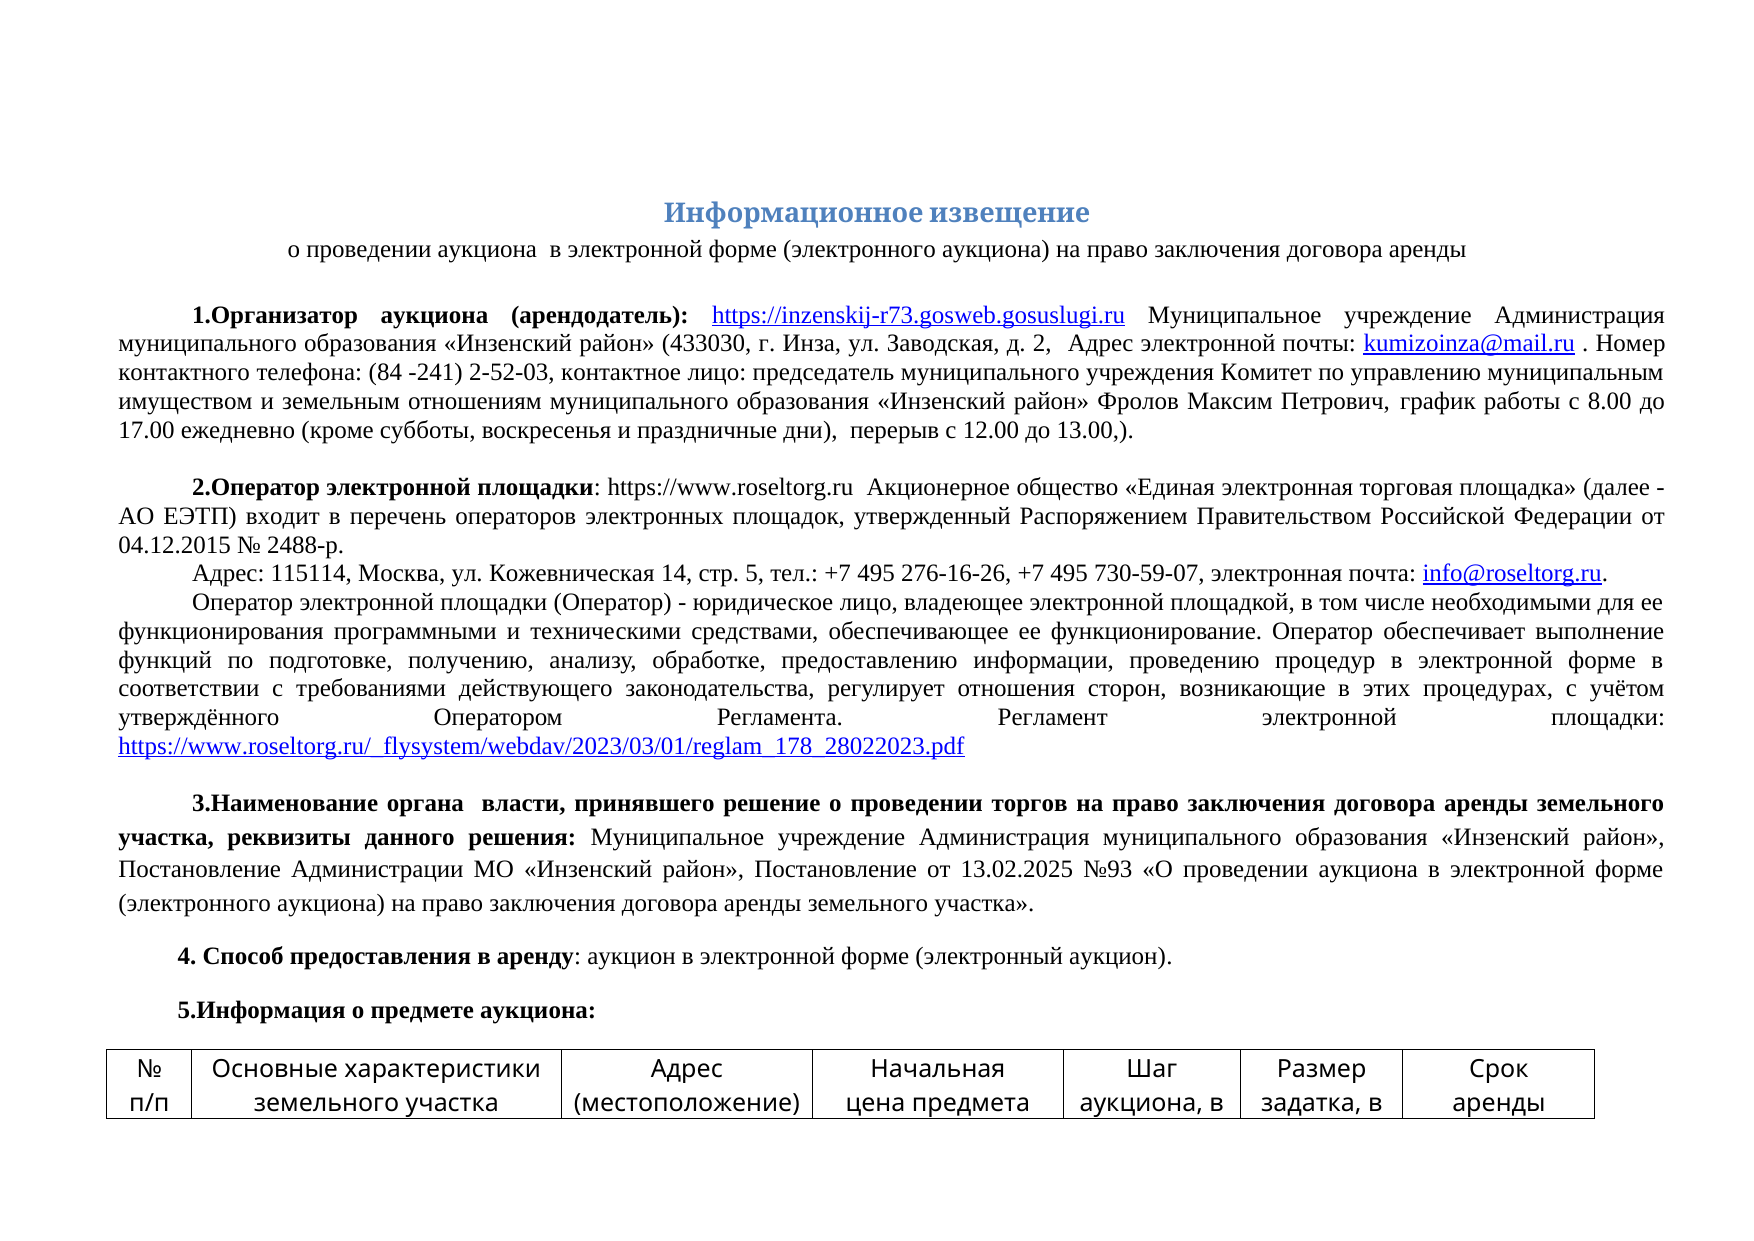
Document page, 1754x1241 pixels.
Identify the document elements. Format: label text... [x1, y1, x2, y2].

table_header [1064, 1050, 1240, 1118]
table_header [562, 1050, 812, 1118]
subtitle Информационное извещение [118, 198, 1636, 229]
text Адрес: 115114, Москва, ул. Кожевническая 14, стр. 5, тел.: +7 495 276-16-26, +7 495 730-59-07, электронная почта: info@roseltorg.ru. [118, 558, 1665, 587]
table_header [813, 1050, 1063, 1118]
text 3.Наименование органа власти, принявшего решение о проведении торгов на право заключения договора аренды земельного участка, реквизиты данного решения: Муниципальное учреждение Администрация муниципального образования «Инзенский район», Постановление Администрации МО «Инзенский район», Постановление от 13.02.2025 №93 «О проведении аукциона в электронной форме (электронного аукциона) на право заключения договора аренды земельного участка». [118, 788, 1665, 916]
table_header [192, 1050, 561, 1118]
text 1.Организатор аукциона (арендодатель): https://inzenskij-r73.gosweb.gosuslugi.ru Муниципальное учреждение Администрация муниципального образования «Инзенский район» (433030, г. Инза, ул. Заводская, д. 2, Адрес электронной почты: kumizoinza@mail.ru . Номер контактного телефона: (84 -241) 2-52-03, контактное лицо: председатель муниципального учреждения Комитет по управлению муниципальным имуществом и земельным отношениям муниципального образования «Инзенский район» Фролов Максим Петрович, график работы с 8.00 до 17.00 ежедневно (кроме субботы, воскресенья и праздничные дни), перерыв с 12.00 до 13.00,). [118, 300, 1665, 443]
text о проведении аукциона в электронной форме (электронного аукциона) на право заключения договора аренды [118, 234, 1636, 262]
text 4. Способ предоставления в аренду: аукцион в электронной форме (электронный аукцион). [118, 941, 1665, 970]
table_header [1241, 1050, 1402, 1118]
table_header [1403, 1050, 1594, 1118]
table_header № п/п [107, 1050, 191, 1118]
text 5.Информация о предмете аукциона: [118, 995, 1665, 1024]
text Оператор электронной площадки (Оператор) - юридическое лицо, владеющее электронной площадкой, в том числе необходимыми для ее функционирования программными и техническими средствами, обеспечивающее ее функционирование. Оператор обеспечивает выполнение функций по подготовке, получению, анализу, обработке, предоставлению информации, проведению процедур в электронной форме в соответствии с требованиями действующего законодательства, регулирует отношения сторон, возникающие в этих процедурах, с учётом утверждённого Оператором Регламента. Регламент электронной площадки: https://www.roseltorg.ru/_flysystem/webdav/2023/03/01/reglam_178_28022023.pdf [118, 587, 1665, 760]
text 2.Оператор электронной площадки: https://www.roseltorg.ru Акционерное общество «Единая электронная торговая площадка» (далее - АО ЕЭТП) входит в перечень операторов электронных площадок, утвержденный Распоряжением Правительством Российской Федерации от 04.12.2015 № 2488-р. [118, 472, 1665, 558]
